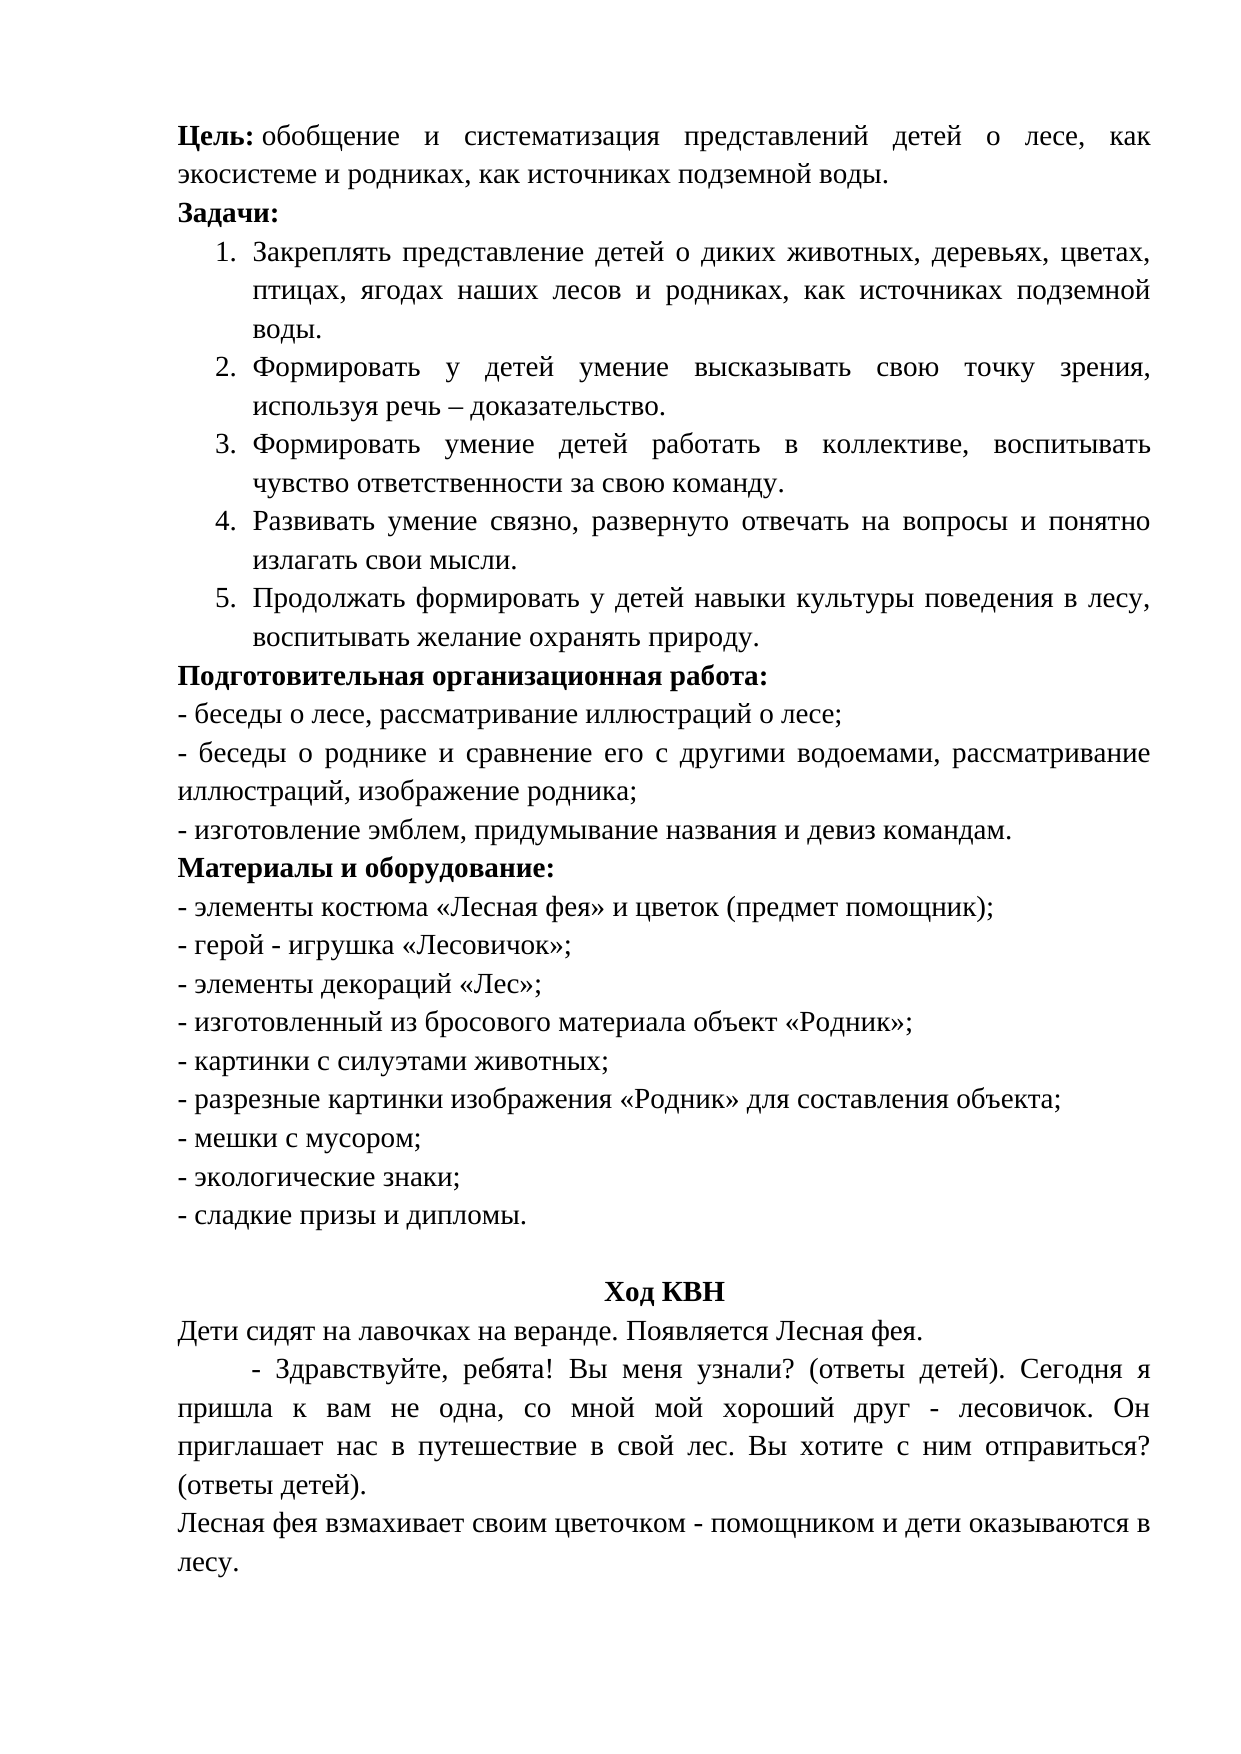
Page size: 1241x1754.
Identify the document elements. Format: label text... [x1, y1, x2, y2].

text - изготовление эмблем, придумывание названия и девиз командам. [177, 812, 1152, 845]
text Цель: обобщение и систематизация представлений детей о лесе, как экосистеме и родниках, как источниках подземной воды. [177, 152, 1152, 190]
text - мешки с мусором; [177, 1120, 1152, 1154]
list Закреплять представление детей о диких животных, деревьях, цветах, птицах, ягодах наших лесов и родниках, как источниках подземной воды. [215, 234, 1152, 344]
text Задачи: [177, 195, 1152, 229]
text Материалы и оборудование: [177, 850, 1152, 884]
text - экологические знаки; [177, 1159, 1152, 1192]
text - беседы о лесе, рассматривание иллюстраций о лесе; [177, 696, 1152, 730]
text - разрезные картинки изображения «Родник» для составления объекта; [177, 1082, 1152, 1115]
text Подготовительная организационная работа: [177, 658, 1152, 691]
text - герой - игрушка «Лесовичок»; [177, 927, 1152, 961]
text - беседы о роднике и сравнение его с другими водоемами, рассматривание иллюстраций, изображение родника; [177, 735, 1152, 807]
text - сладкие призы и дипломы. [177, 1197, 1152, 1231]
text Лесная фея взмахивает своим цветочком - помощником и дети оказываются в лесу. [177, 1506, 1152, 1578]
text - изготовленный из бросового материала объект «Родник»; [177, 1004, 1152, 1038]
list Развивать умение связно, развернуто отвечать на вопросы и понятно излагать свои мысли. [215, 503, 1152, 576]
text - элементы костюма «Лесная фея» и цветок (предмет помощник); [177, 889, 1152, 922]
list Формировать у детей умение высказывать свою точку зрения, используя речь – доказательство. [215, 349, 1152, 421]
text Ход КВН [177, 1274, 1152, 1308]
text - картинки с силуэтами животных; [177, 1043, 1152, 1077]
text - элементы декораций «Лес»; [177, 966, 1152, 999]
text Дети сидят на лавочках на веранде. Появляется Лесная фея. [177, 1313, 1152, 1346]
list Формировать умение детей работать в коллективе, воспитывать чувство ответственности за свою команду. [215, 426, 1152, 498]
text - Здравствуйте, ребята! Вы меня узнали? (ответы детей). Сегодня я пришла к вам не одна, со мной мой хороший друг - лесовичок. Он приглашает нас в путешествие в свой лес. Вы хотите с ним отправиться? (ответы детей). [177, 1351, 1152, 1501]
list Продолжать формировать у детей навыки культуры поведения в лесу, воспитывать желание охранять природу. [215, 581, 1152, 653]
